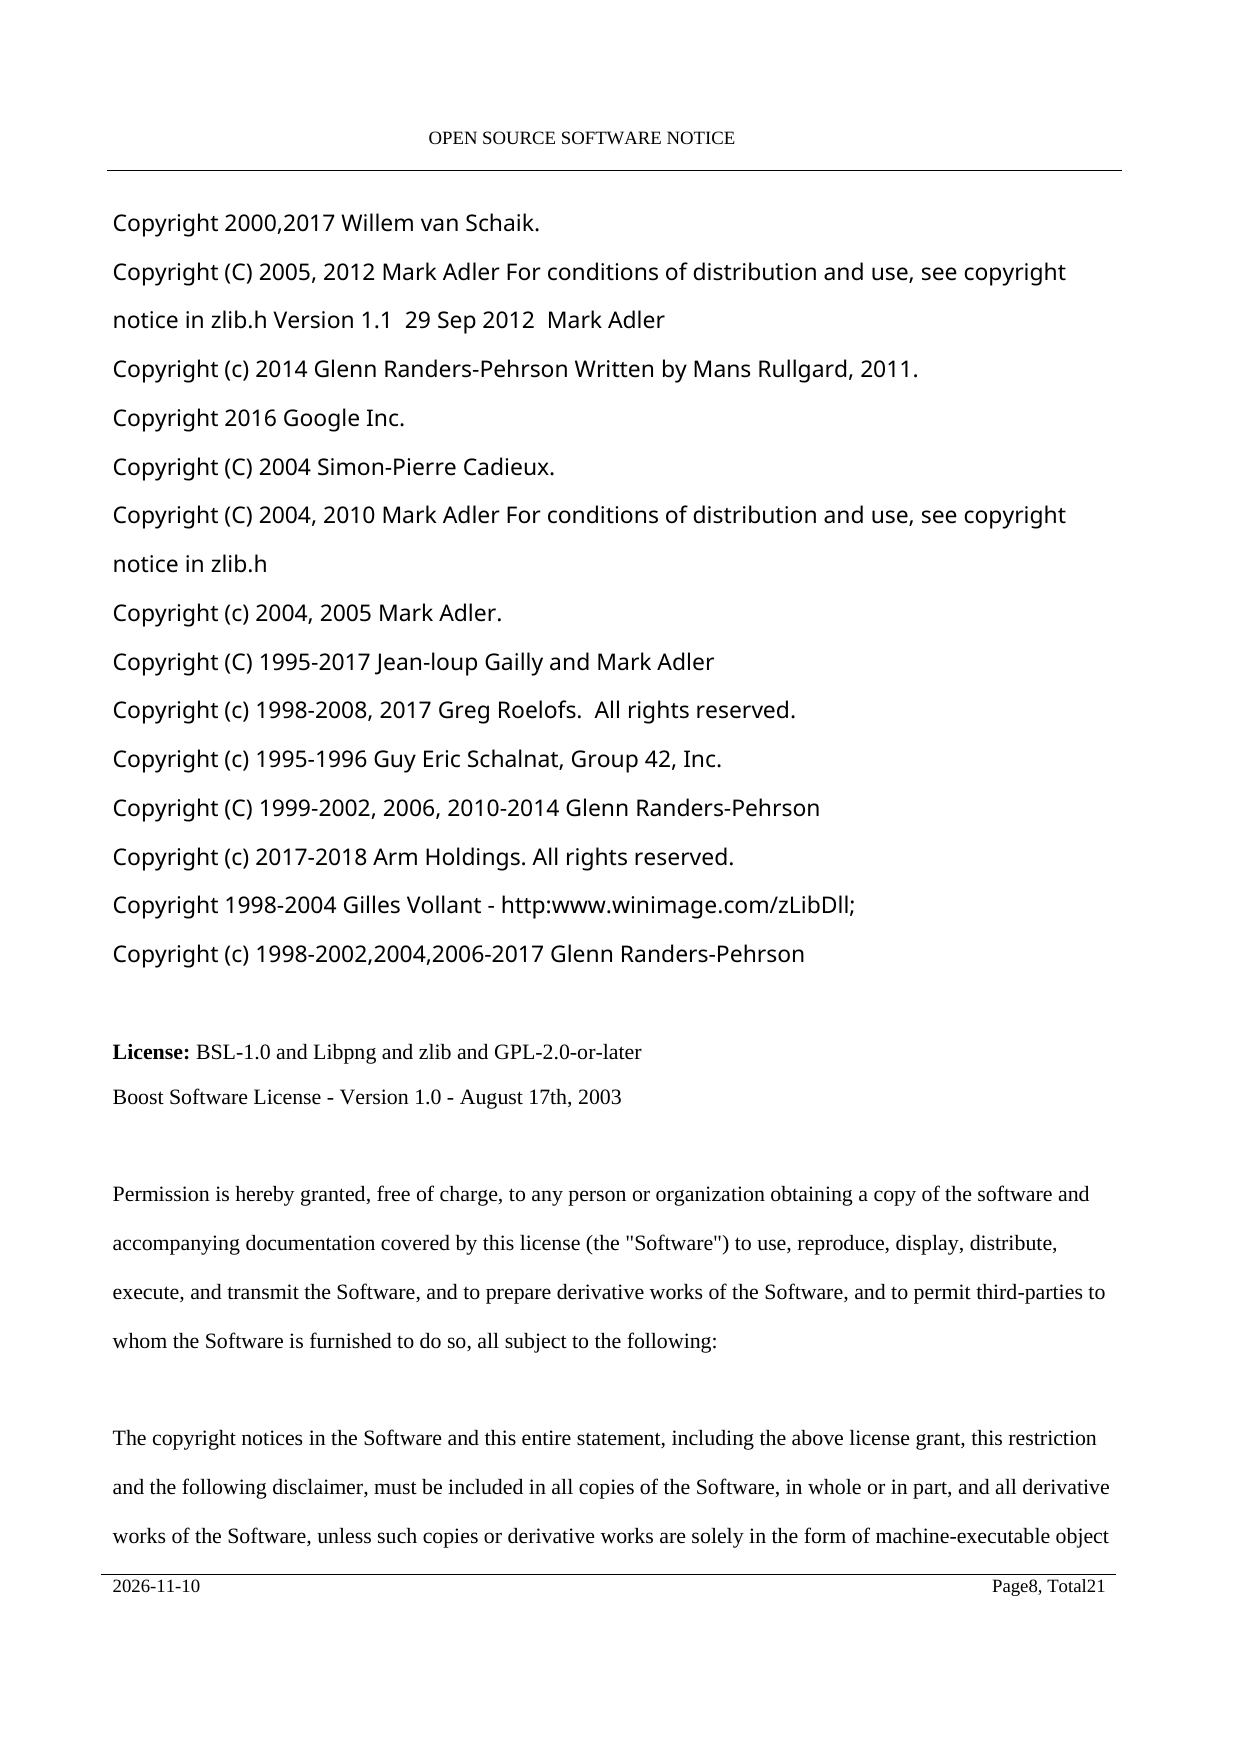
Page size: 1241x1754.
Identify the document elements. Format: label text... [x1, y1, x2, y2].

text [112, 1080, 1128, 1551]
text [112, 206, 1128, 1019]
text License: BSL-1.0 and Libpng and zlib and GPL-2.0-or-later [112, 1035, 1128, 1068]
